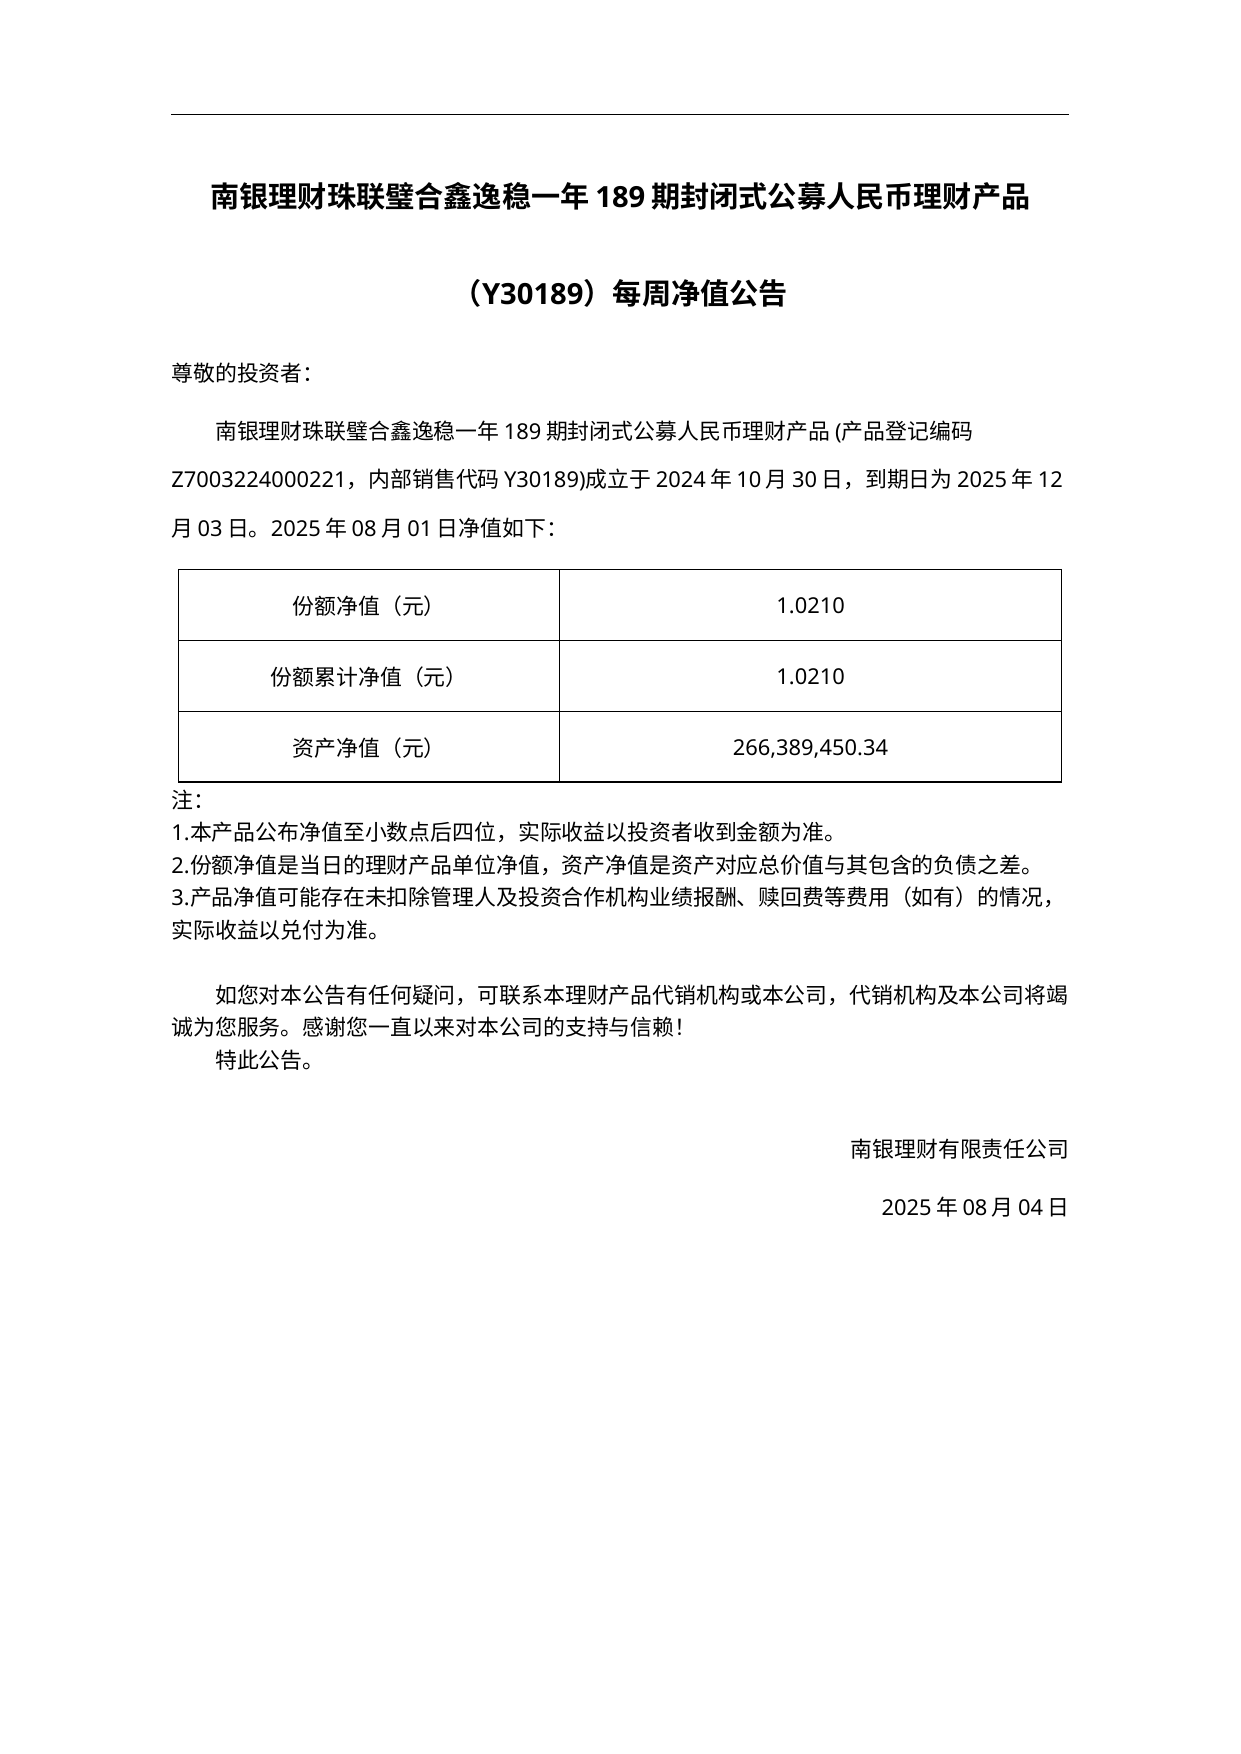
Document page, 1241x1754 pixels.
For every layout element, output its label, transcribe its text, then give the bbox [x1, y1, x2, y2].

text 如您对本公告有任何疑问，可联系本理财产品代销机构或本公司，代销机构及本公司将竭诚为您服务。感谢您一直以来对本公司的支持与信赖！ [171, 977, 1069, 1042]
text 注： [171, 782, 1069, 815]
text 南银理财有限责任公司 [171, 1132, 1069, 1164]
text 2.份额净值是当日的理财产品单位净值，资产净值是资产对应总价值与其包含的负债之差。 [171, 847, 1069, 880]
text 特此公告。 [171, 1042, 1069, 1075]
table_header 1.0210 [560, 570, 1061, 640]
table_cell 1.0210 [560, 641, 1061, 711]
text 2025年08月04日 [171, 1190, 1069, 1222]
table_cell 266,389,450.34 [560, 712, 1061, 781]
text 3.产品净值可能存在未扣除管理人及投资合作机构业绩报酬、赎回费等费用（如有）的情况，实际收益以兑付为准。 [171, 880, 1069, 945]
table_header 份额净值（元） [179, 570, 559, 640]
text 南银理财珠联璧合鑫逸稳一年189期封闭式公募人民币理财产品（Y30189）每周净值公告 [171, 162, 1069, 324]
table_cell 份额累计净值（元） [179, 641, 559, 711]
text 南银理财珠联璧合鑫逸稳一年189期封闭式公募人民币理财产品 (产品登记编码Z7003224000221，内部销售代码Y30189)成立于2024年10月30日，到期日为2025年12月03日。2025年08月01日净值如下： [171, 413, 1069, 543]
table_cell 资产净值（元） [179, 712, 559, 781]
text 1.本产品公布净值至小数点后四位，实际收益以投资者收到金额为准。 [171, 815, 1069, 847]
text 尊敬的投资者： [171, 355, 1069, 388]
